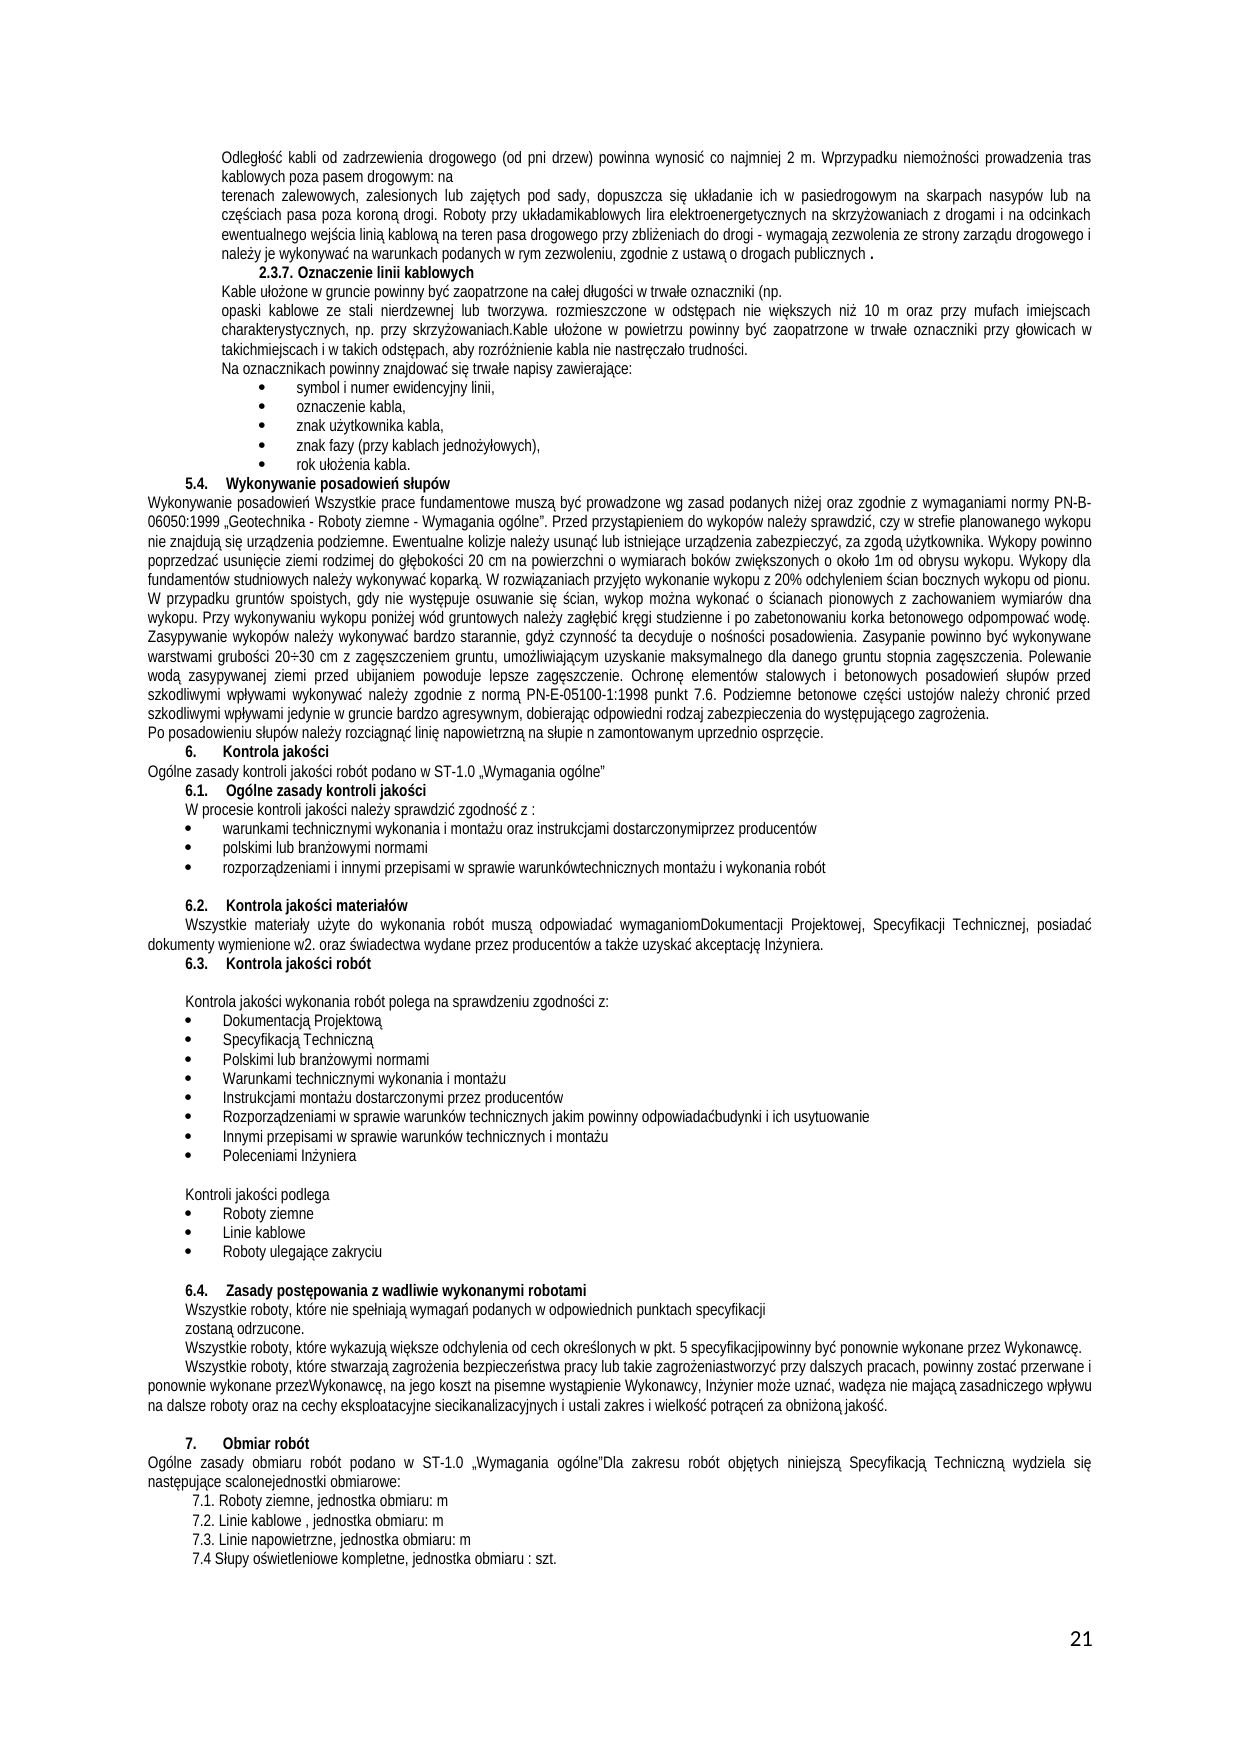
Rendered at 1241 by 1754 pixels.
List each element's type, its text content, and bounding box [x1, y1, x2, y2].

text Po posadowieniu słupów należy rozciągnąć linię napowietrzną na słupie n zamontowanym uprzednio osprzęcie. [148, 723, 1093, 742]
subtitle Ogólne zasady kontroli jakości [185, 781, 1093, 800]
text Kable ułożone w gruncie powinny być zaopatrzone na całej długości w trwałe oznaczniki (np. [148, 282, 1093, 301]
text terenach zalewowych, zalesionych lub zajętych pod sady, dopuszcza się układanie ich w pasiedrogowym na skarpach nasypów lub na częściach pasa poza koroną drogi. Roboty przy układamikablowych lira elektroenergetycznych na skrzyżowaniach z drogami i na odcinkach ewentualnego wejścia linią kablową na teren pasa drogowego przy zbliżeniach do drogi - wymagają zezwolenia ze strony zarządu drogowego i należy je wykonywać na warunkach podanych w rym zezwoleniu, zgodnie z ustawą o drogach publicznych . [221, 186, 1093, 263]
text opaski kablowe ze stali nierdzewnej lub tworzywa. rozmieszczone w odstępach nie większych niż 10 m oraz przy mufach imiejscach charakterystycznych, np. przy skrzyżowaniach.Kable ułożone w powietrzu powinny być zaopatrzone w trwałe oznaczniki przy głowicach w takichmiejscach i w takich odstępach, aby rozróżnienie kabla nie nastręczało trudności. [221, 301, 1093, 358]
list warunkami technicznymi wykonania i montażu oraz instrukcjami dostarczonymiprzez producentów [185, 819, 1093, 838]
subtitle Kontrola jakości materiałów [185, 896, 1093, 915]
list Dokumentacją Projektową [185, 1011, 1093, 1030]
text Odległość kabli od zadrzewienia drogowego (od pni drzew) powinna wynosić co najmniej 2 m. Wprzypadku niemożności prowadzenia tras kablowych poza pasem drogowym: na [221, 148, 1093, 186]
text Ogólne zasady kontroli jakości robót podano w ST-1.0 „Wymagania ogólne” [148, 761, 1093, 781]
list Poleceniami Inżyniera [185, 1146, 1093, 1165]
list Linie kablowe [185, 1223, 1093, 1242]
text W procesie kontroli jakości należy sprawdzić zgodność z : [148, 800, 1093, 819]
list Innymi przepisami w sprawie warunków technicznych i montażu [185, 1127, 1093, 1146]
text Kontroli jakości podlega [148, 1184, 1093, 1203]
list Instrukcjami montażu dostarczonymi przez producentów [185, 1088, 1093, 1107]
list rozporządzeniami i innymi przepisami w sprawie warunkówtechnicznych montażu i wykonania robót [185, 857, 1093, 877]
text Wszystkie roboty, które stwarzają zagrożenia bezpieczeństwa pracy lub takie zagrożeniastworzyć przy dalszych pracach, powinny zostać przerwane i ponownie wykonane przezWykonawcę, na jego koszt na pisemne wystąpienie Wykonawcy, Inżynier może uznać, wadęza nie mającą zasadniczego wpływu na dalsze roboty oraz na cechy eksploatacyjne siecikanalizacyjnych i ustali zakres i wielkość potrąceń za obniżoną jakość. [148, 1357, 1093, 1414]
list rok ułożenia kabla. [259, 455, 1093, 474]
text Wszystkie roboty, które nie spełniają wymagań podanych w odpowiednich punktach specyfikacji [148, 1299, 1093, 1319]
list polskimi lub branżowymi normami [185, 838, 1093, 857]
text Ogólne zasady obmiaru robót podano w ST-1.0 „Wymagania ogólne”Dla zakresu robót objętych niniejszą Specyfikacją Techniczną wydziela się następujące scalonejednostki obmiarowe: [148, 1453, 1093, 1491]
text 7.4 Słupy oświetleniowe kompletne, jednostka obmiaru : szt. [148, 1549, 1093, 1568]
subtitle Wykonywanie posadowień słupów [185, 474, 1093, 493]
list Specyfikacją Techniczną [185, 1030, 1093, 1049]
text 7.2. Linie kablowe , jednostka obmiaru: m [148, 1510, 1093, 1529]
text Kontrola jakości wykonania robót polega na sprawdzeniu zgodności z: [148, 992, 1093, 1011]
subtitle Obmiar robót [185, 1434, 1093, 1453]
text zostaną odrzucone. [148, 1319, 1093, 1338]
text 7.1. Roboty ziemne, jednostka obmiaru: m [148, 1491, 1093, 1510]
list Roboty ziemne [185, 1203, 1093, 1223]
subtitle Oznaczenie linii kablowych [259, 263, 1093, 282]
list Roboty ulegające zakryciu [185, 1242, 1093, 1261]
list Rozporządzeniami w sprawie warunków technicznych jakim powinny odpowiadaćbudynki i ich usytuowanie [185, 1107, 1093, 1127]
text Na oznacznikach powinny znajdować się trwałe napisy zawierające: [148, 358, 1093, 378]
subtitle Kontrola jakości [185, 742, 1093, 761]
text Wszystkie materiały użyte do wykonania robót muszą odpowiadać wymaganiomDokumentacji Projektowej, Specyfikacji Technicznej, posiadać dokumenty wymienione w2. oraz świadectwa wydane przez producentów a także uzyskać akceptację Inżyniera. [148, 915, 1093, 953]
list znak użytkownika kabla, [259, 416, 1093, 435]
subtitle Zasady postępowania z wadliwie wykonanymi robotami [185, 1280, 1093, 1299]
list symbol i numer ewidencyjny linii, [259, 378, 1093, 397]
text 7.3. Linie napowietrzne, jednostka obmiaru: m [148, 1529, 1093, 1549]
text Wszystkie roboty, które wykazują większe odchylenia od cech określonych w pkt. 5 specyfikacjipowinny być ponownie wykonane przez Wykonawcę. [148, 1338, 1093, 1357]
list Polskimi lub branżowymi normami [185, 1049, 1093, 1069]
list znak fazy (przy kablach jednożyłowych), [259, 435, 1093, 455]
text Wykonywanie posadowień Wszystkie prace fundamentowe muszą być prowadzone wg zasad podanych niżej oraz zgodnie z wymaganiami normy PN-B-06050:1999 „Geotechnika - Roboty ziemne - Wymagania ogólne”. Przed przystąpieniem do wykopów należy sprawdzić, czy w strefie planowanego wykopu nie znajdują się urządzenia podziemne. Ewentualne kolizje należy usunąć lub istniejące urządzenia zabezpieczyć, za zgodą użytkownika. Wykopy powinno poprzedzać usunięcie ziemi rodzimej do głębokości 20 cm na powierzchni o wymiarach boków zwiększonych o około 1m od obrysu wykopu. Wykopy dla fundamentów studniowych należy wykonywać koparką. W rozwiązaniach przyjęto wykonanie wykopu z 20% odchyleniem ścian bocznych wykopu od pionu. W przypadku gruntów spoistych, gdy nie występuje osuwanie się ścian, wykop można wykonać o ścianach pionowych z zachowaniem wymiarów dna wykopu. Przy wykonywaniu wykopu poniżej wód gruntowych należy zagłębić kręgi studzienne i po zabetonowaniu korka betonowego odpompować wodę. Zasypywanie wykopów należy wykonywać bardzo starannie, gdyż czynność ta decyduje o nośności posadowienia. Zasypanie powinno być wykonywane warstwami grubości 20÷30 cm z zagęszczeniem gruntu, umożliwiającym uzyskanie maksymalnego dla danego gruntu stopnia zagęszczenia. Polewanie wodą zasypywanej ziemi przed ubijaniem powoduje lepsze zagęszczenie. Ochronę elementów stalowych i betonowych posadowień słupów przed szkodliwymi wpływami wykonywać należy zgodnie z normą PN-E-05100-1:1998 punkt 7.6. Podziemne betonowe części ustojów należy chronić przed szkodliwymi wpływami jedynie w gruncie bardzo agresywnym, dobierając odpowiedni rodzaj zabezpieczenia do występującego zagrożenia. [148, 493, 1093, 723]
list oznaczenie kabla, [259, 397, 1093, 416]
list Warunkami technicznymi wykonania i montażu [185, 1069, 1093, 1088]
subtitle Kontrola jakości robót [185, 953, 1093, 973]
